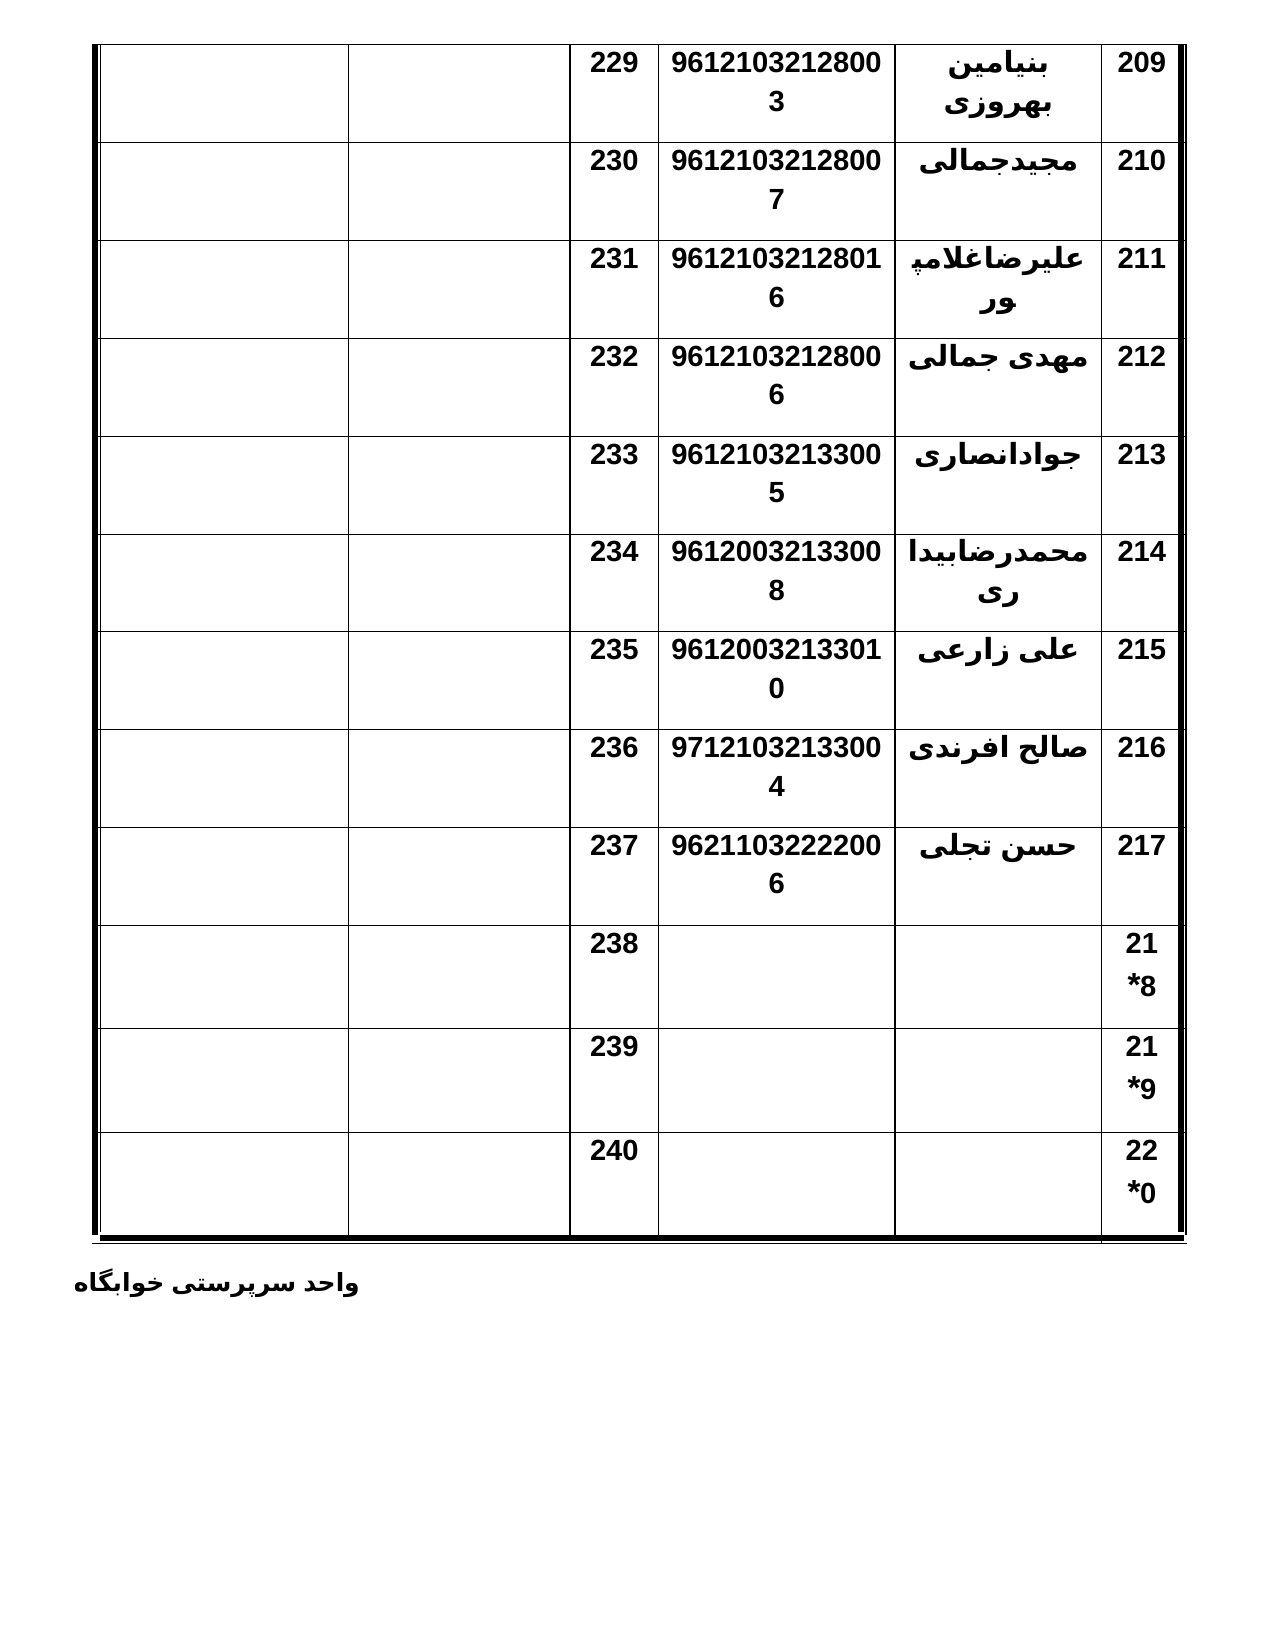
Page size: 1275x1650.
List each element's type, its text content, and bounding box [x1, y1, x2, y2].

table_cell 219* [1102, 1029, 1178, 1132]
table_cell [659, 1029, 894, 1132]
table_cell 96211032222006 [659, 828, 894, 925]
table_cell [349, 828, 569, 925]
table_cell [101, 632, 348, 729]
table_cell 220* [1102, 1133, 1182, 1235]
table_cell [101, 241, 348, 338]
table_cell [349, 143, 569, 240]
table_cell 211 [1102, 241, 1178, 338]
table_cell [349, 1029, 569, 1132]
table_cell 229 [571, 45, 658, 142]
table_cell 97121032133004 [659, 730, 894, 827]
table_cell 238 [571, 926, 658, 1028]
table_cell 218* [1102, 926, 1178, 1028]
table_cell [896, 1133, 1101, 1235]
table_cell [896, 926, 1101, 1028]
table_cell [349, 437, 569, 533]
table_cell علیرضاغلامپور [896, 241, 1101, 338]
table_cell 212 [1102, 339, 1178, 436]
table_cell 96121032128006 [659, 339, 894, 436]
table_cell حسن تجلی [896, 828, 1101, 925]
table_cell 96121032128003 [659, 45, 894, 142]
table_cell [349, 241, 569, 338]
table_cell 210 [1102, 143, 1178, 240]
table_cell محمدرضابیداری [896, 535, 1101, 631]
table_cell 96121032128007 [659, 143, 894, 240]
table_cell علی زارعی [896, 632, 1101, 729]
text واحد سرپرستی خوابگاه [74, 1268, 1196, 1297]
table_cell [349, 1133, 569, 1235]
table_cell [98, 1133, 348, 1235]
table_cell [101, 730, 348, 827]
table_cell [349, 926, 569, 1028]
table_cell 230 [571, 143, 658, 240]
table_cell 215 [1102, 632, 1178, 729]
table_cell [349, 535, 569, 631]
table_cell 209 [1102, 45, 1178, 142]
table_cell [101, 143, 348, 240]
table_cell 213 [1102, 437, 1178, 533]
table_cell 96120032133010 [659, 632, 894, 729]
table_cell بنیامین بهروزی [896, 45, 1101, 142]
table_cell 96121032128016 [659, 241, 894, 338]
table_cell [896, 1029, 1101, 1132]
table_cell [659, 926, 894, 1028]
table_cell 235 [571, 632, 658, 729]
table_cell [101, 1029, 348, 1132]
table_cell [349, 730, 569, 827]
table_cell 214 [1102, 535, 1178, 631]
table_cell [101, 535, 348, 631]
table_cell [659, 1133, 894, 1235]
table_cell 234 [571, 535, 658, 631]
table_cell [101, 45, 348, 142]
table_cell [101, 437, 348, 533]
table_cell 239 [571, 1029, 658, 1132]
table_cell جوادانصاری [896, 437, 1101, 533]
table_cell 233 [571, 437, 658, 533]
table_cell [101, 926, 348, 1028]
table_cell 240 [571, 1133, 658, 1235]
table_cell [349, 632, 569, 729]
table_cell 96121032133005 [659, 437, 894, 533]
table_cell 96120032133008 [659, 535, 894, 631]
table_cell مهدی جمالی [896, 339, 1101, 436]
table_cell 236 [571, 730, 658, 827]
table_cell 216 [1102, 730, 1178, 827]
table_cell صالح افرندی [896, 730, 1101, 827]
table_cell [101, 339, 348, 436]
table_cell مجیدجمالی [896, 143, 1101, 240]
table_cell [101, 828, 348, 925]
table_cell 231 [571, 241, 658, 338]
table_cell [349, 339, 569, 436]
table_cell 232 [571, 339, 658, 436]
table_cell 237 [571, 828, 658, 925]
table_cell 217 [1102, 828, 1178, 925]
table_cell [349, 45, 569, 142]
